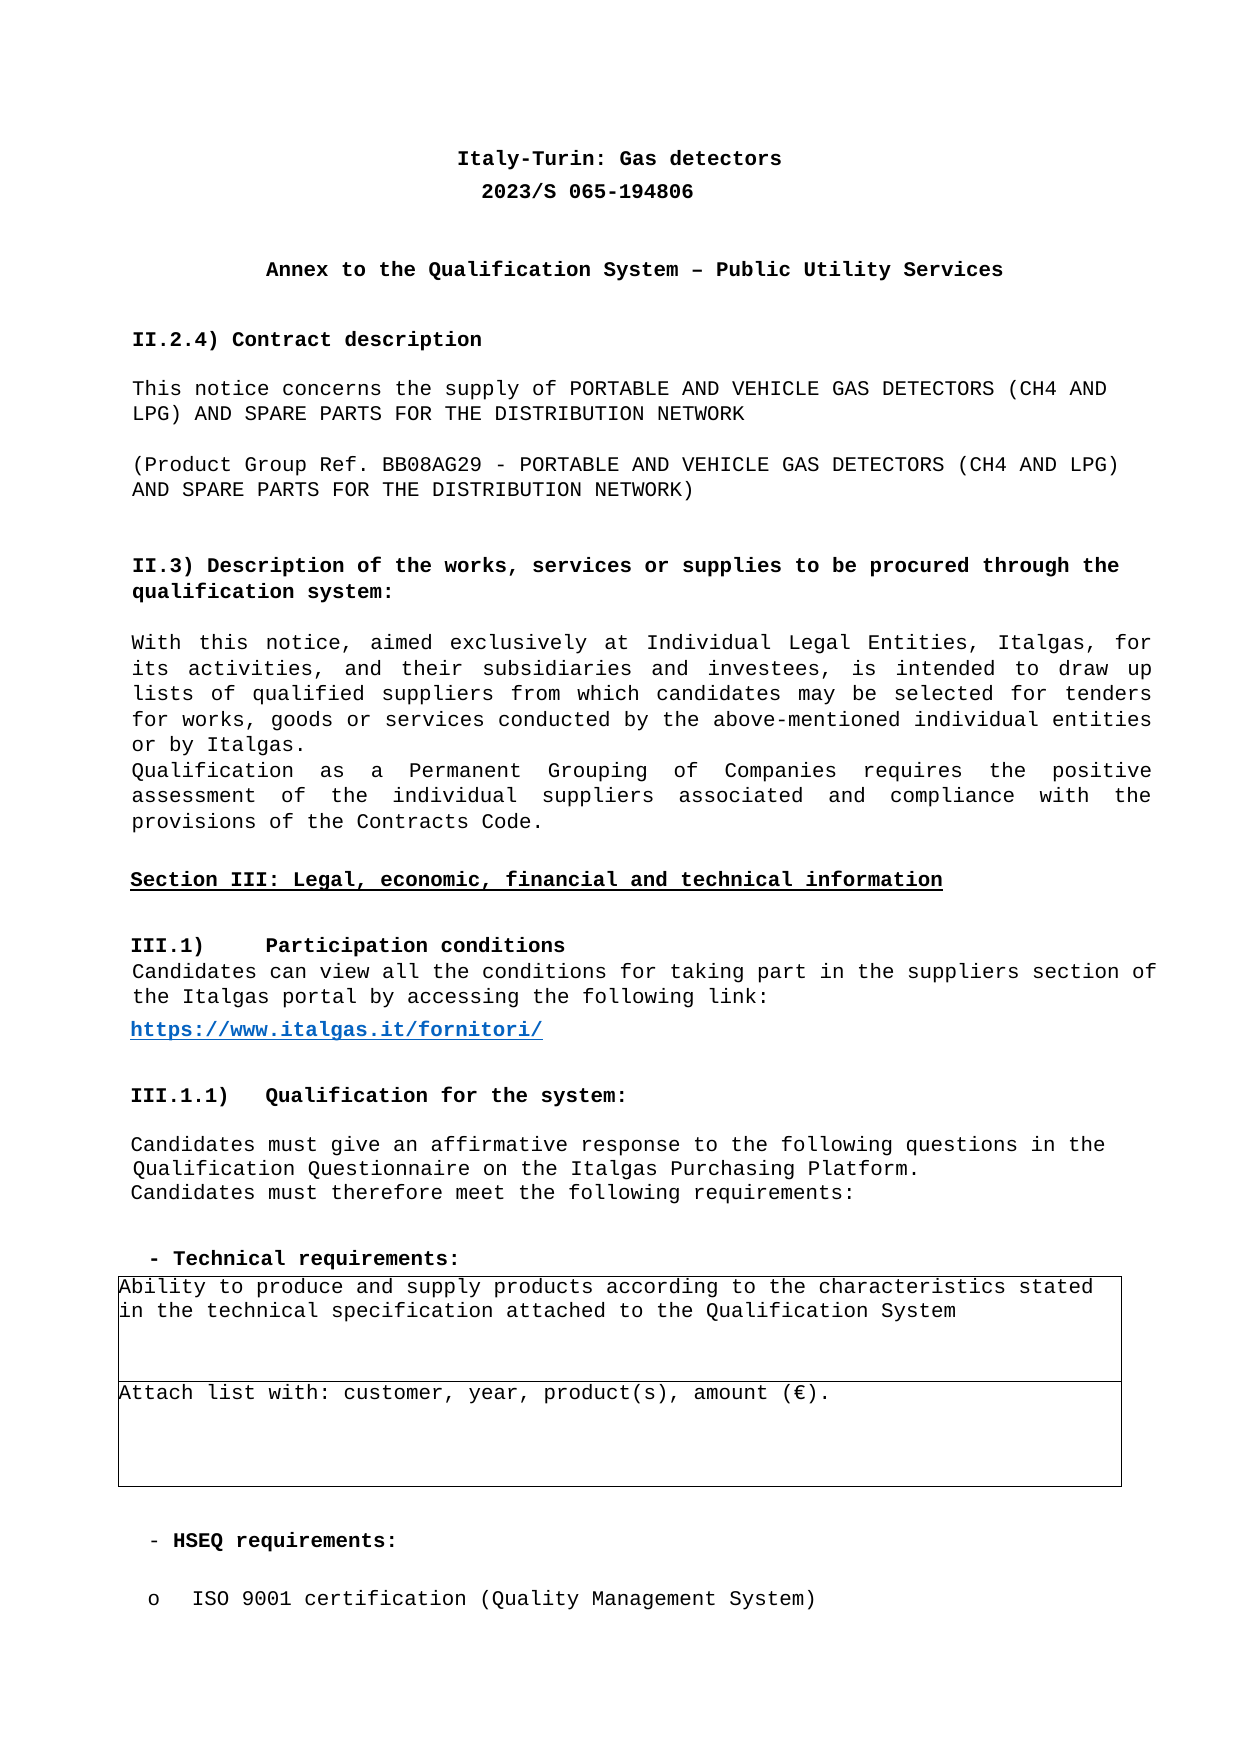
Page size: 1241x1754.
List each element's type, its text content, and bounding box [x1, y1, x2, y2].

text - HSEQ requirements: [148, 1530, 1163, 1553]
text https://www.italgas.it/fornitori/ [130, 1019, 1163, 1043]
text Section III: Legal, economic, financial and technical information [130, 869, 1163, 893]
text Italy-Turin: Gas detectors [457, 148, 926, 172]
text Qualification as a Permanent Grouping of Companies requires the positive assessment of the individual suppliers associated and compliance with the provisions of the Contracts Code. [131, 759, 1152, 834]
text - Technical requirements: [148, 1248, 1163, 1271]
list Qualification for the system: [130, 1085, 1163, 1109]
list ISO 9001 certification (Quality Management System) [147, 1588, 1163, 1612]
text Annex to the Qualification System – Public Utility Services [266, 259, 1163, 282]
text Candidates must give an affirmative response to the following questions in the Qualification Questionnaire on the Italgas Purchasing Platform. [130, 1134, 1163, 1182]
text (Product Group Ref. BB08AG29 - PORTABLE AND VEHICLE GAS DETECTORS (CH4 AND LPG) AND SPARE PARTS FOR THE DISTRIBUTION NETWORK) [132, 454, 1140, 503]
text This notice concerns the supply of PORTABLE AND VEHICLE GAS DETECTORS (CH4 AND LPG) AND SPARE PARTS FOR THE DISTRIBUTION NETWORK [132, 378, 1140, 427]
text Candidates can view all the conditions for taking part in the suppliers section of the Italgas portal by accessing the following link: [132, 961, 1163, 1010]
text 2023/S 065-194806 [481, 181, 926, 204]
text II.2.4) Contract description [132, 329, 1163, 353]
list Participation conditions [130, 935, 1163, 959]
text Candidates must therefore meet the following requirements: [130, 1182, 1163, 1206]
text II.3) Description of the works, services or supplies to be procured through the qualification system: [132, 555, 1163, 604]
text With this notice, aimed exclusively at Individual Legal Entities, Italgas, for its activities, and their subsidiaries and investees, is intended to draw up lists of qualified suppliers from which candidates may be selected for tenders for works, goods or services conducted by the above-mentioned individual entities or by Italgas. [131, 632, 1152, 758]
